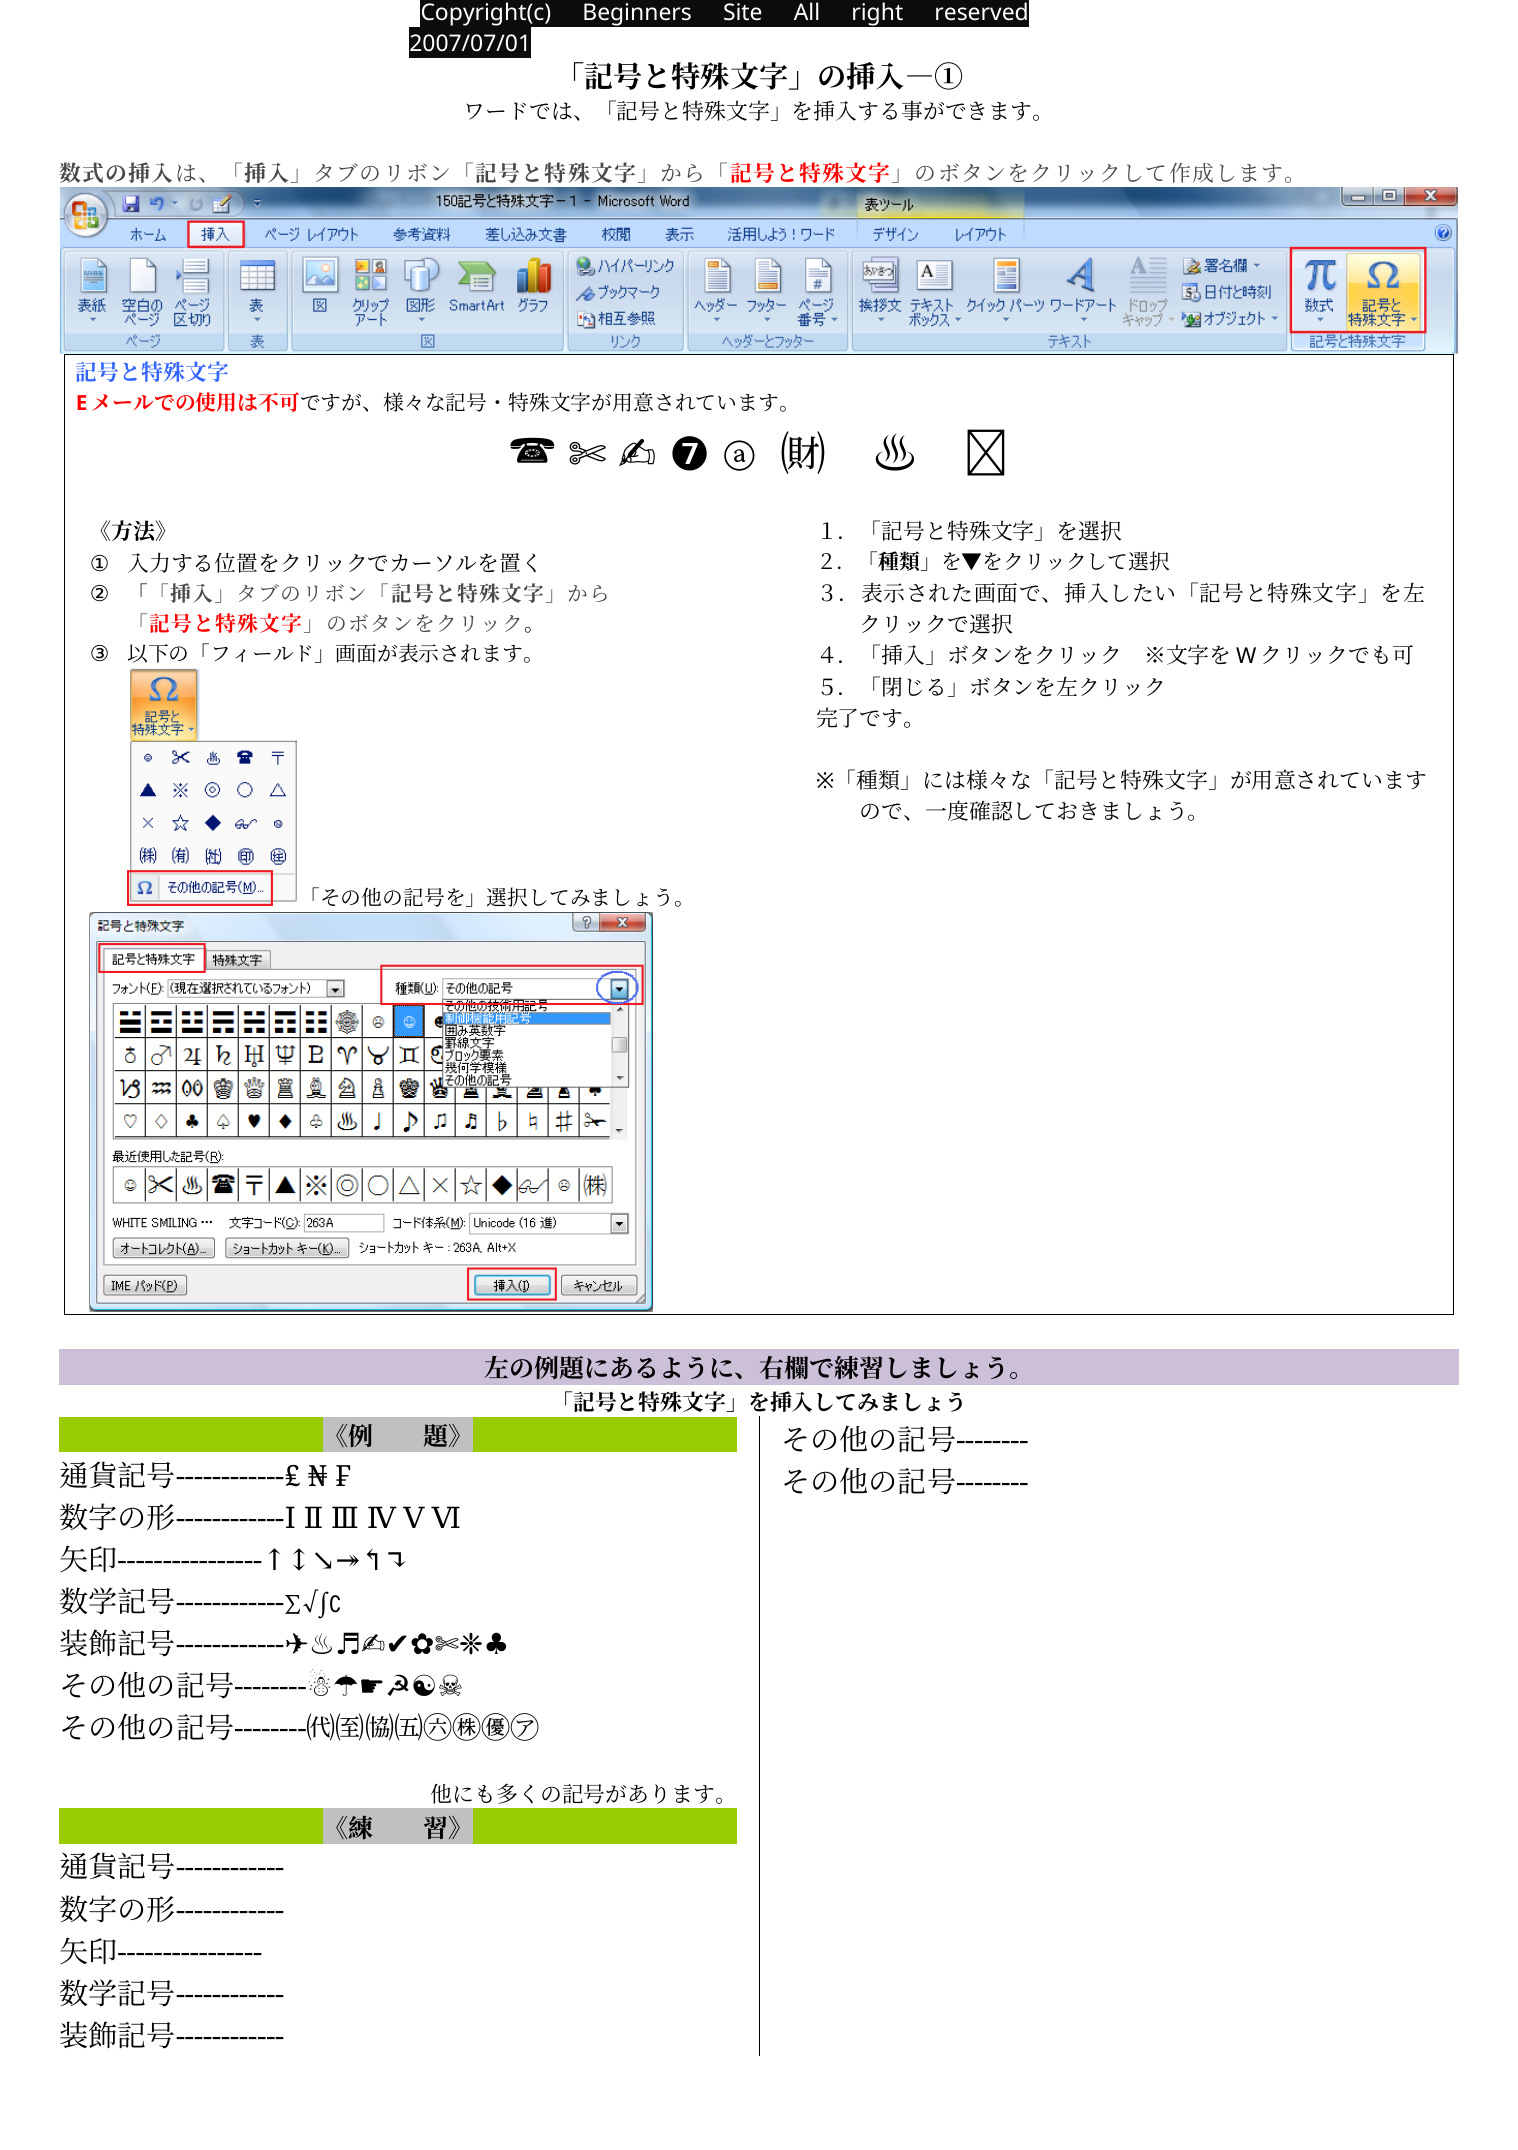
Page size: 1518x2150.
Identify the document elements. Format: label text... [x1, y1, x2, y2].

text その他の記号--------㈹㉃㈿㈤㊅㊑㊝㋐ [59, 1705, 737, 1747]
picture [89, 911, 654, 1313]
text 「記号と特殊文字」の挿入―① [59, 59, 1459, 94]
text 通貨記号------------₤ ₦ ₣ [59, 1452, 737, 1494]
text その他の記号-------- [781, 1459, 1459, 1501]
text 左の例題にあるように、右欄で練習しましょう。 [59, 1349, 1459, 1385]
text 数学記号------------ [59, 1971, 737, 2013]
text 《例 題》 [473, 1417, 737, 1452]
picture [59, 187, 1459, 355]
text その他の記号-------- [781, 1417, 1459, 1459]
text 数学記号------------∑√∫∁ [59, 1579, 737, 1621]
text 矢印----------------↑↕↘↠↰↴ [59, 1537, 737, 1579]
table_header 記号と特殊文字 Eメールでの使用は不可ですが、様々な記号・特殊文字が用意されています。 ✄ ✍ ❼ ⓐ ㈶ ♨ [65, 355, 1453, 1314]
text 数字の形------------Ⅰ Ⅱ Ⅲ Ⅳ Ⅴ Ⅵ [59, 1494, 737, 1537]
text 「記号と特殊文字」を挿入してみましょう [59, 1385, 1459, 1417]
picture [127, 667, 299, 906]
text 数字の形------------ [59, 1886, 737, 1928]
text 装飾記号------------ [59, 2013, 737, 2055]
text 他にも多くの記号があります。 [59, 1777, 737, 1808]
text 《練 習》 [473, 1808, 737, 1844]
text 装飾記号------------✈♨♬✍✔✿✄❈♣ [59, 1621, 737, 1663]
text 矢印---------------- [59, 1928, 737, 1971]
text 《練 習》 [59, 1808, 323, 1844]
text 《例 題》 [59, 1417, 323, 1452]
text ワードでは、「記号と特殊文字」を挿入する事ができます。 [59, 94, 1459, 126]
text その他の記号--------☃☂☛☭☯☠ [59, 1663, 737, 1705]
text 数式の挿入は、「挿入」タブのリボン「記号と特殊文字」から「記号と特殊文字」のボタンをクリックして作成します。 [59, 156, 1459, 187]
text 通貨記号------------ [59, 1844, 737, 1886]
